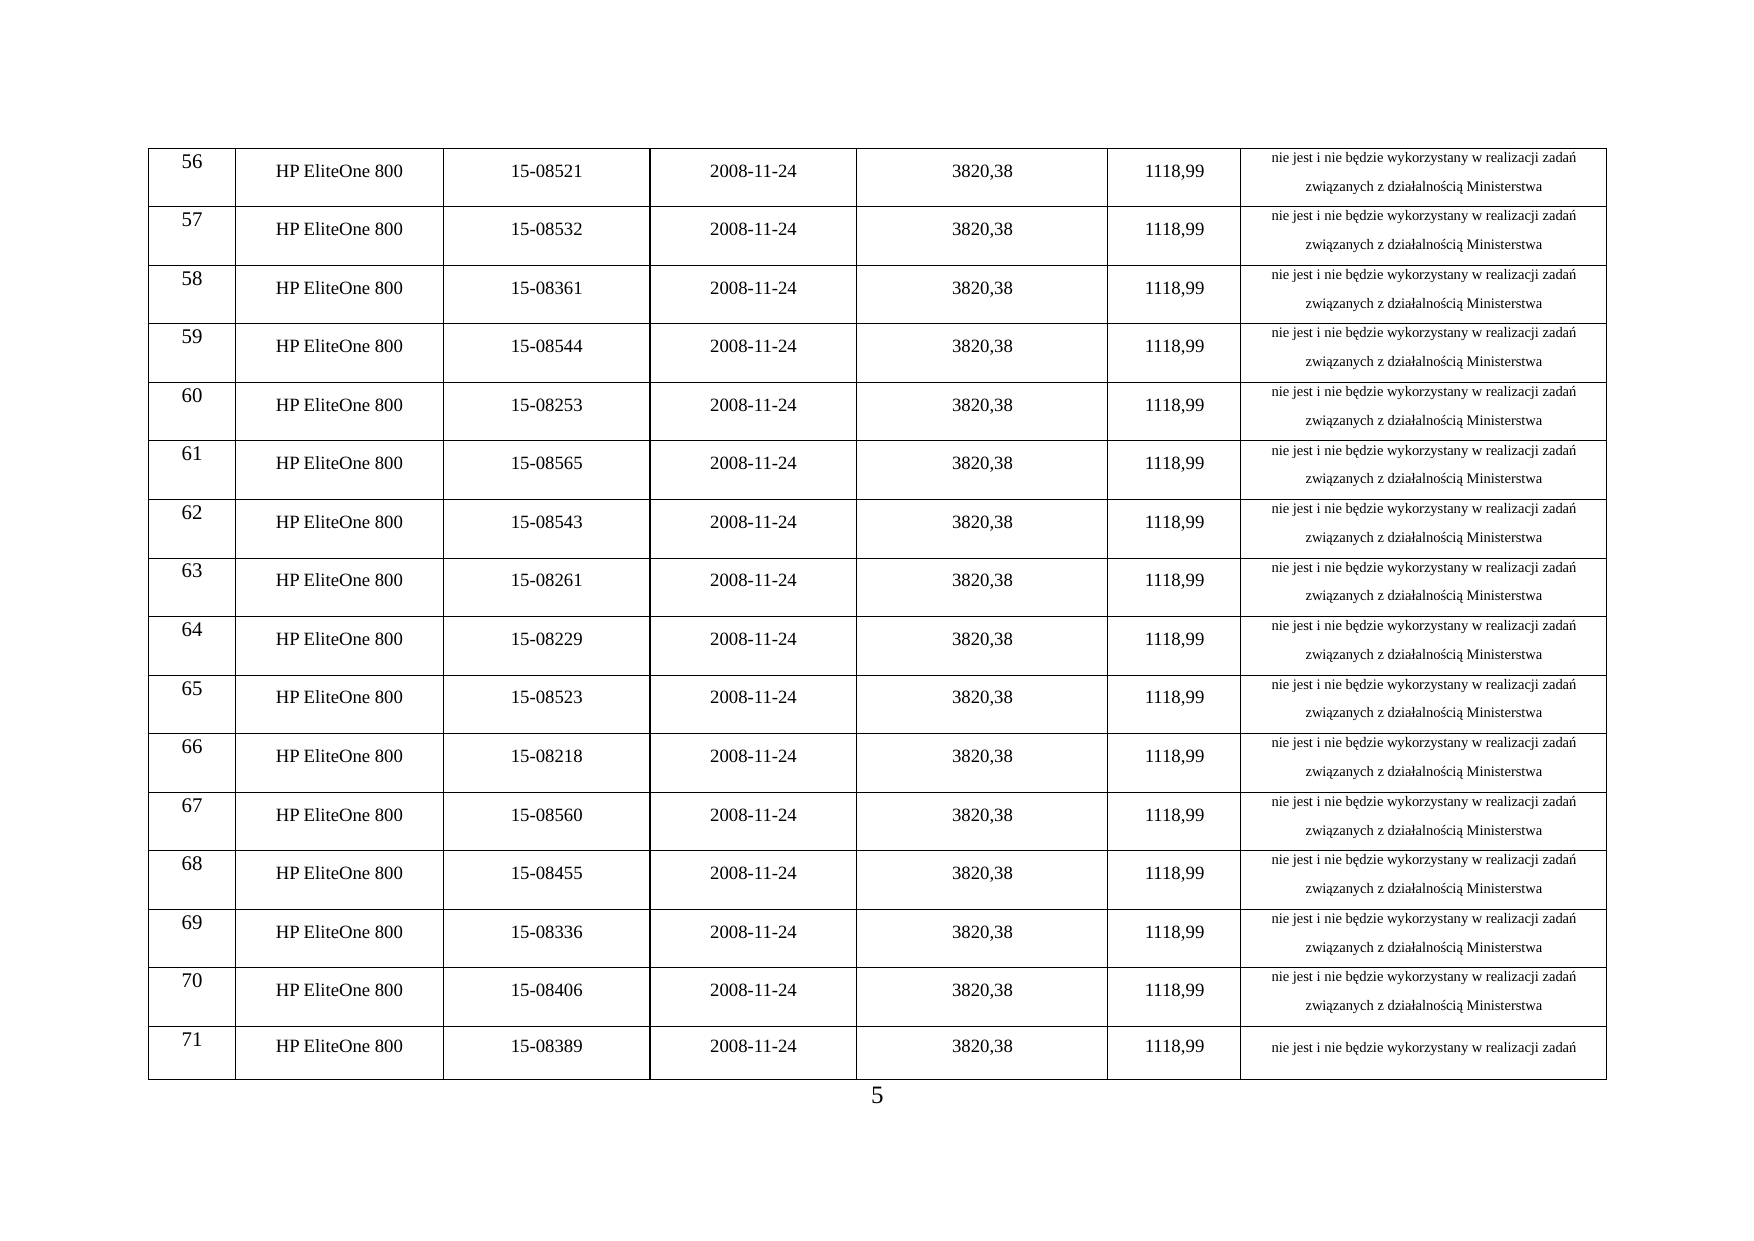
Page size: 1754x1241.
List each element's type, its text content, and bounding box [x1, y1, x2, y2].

table_cell 70 [149, 968, 235, 1026]
table_cell 2008-11-24 [651, 559, 856, 616]
table_cell 15-08523 [444, 676, 649, 733]
table_cell 62 [149, 500, 235, 557]
table_cell 1118,99 [1108, 734, 1240, 792]
table_cell 1118,99 [1108, 617, 1240, 674]
table_cell 1118,99 [1108, 500, 1240, 557]
table_cell 3820,38 [857, 851, 1107, 909]
table_cell HP EliteOne 800 [236, 383, 443, 440]
table_cell 1118,99 [1108, 324, 1240, 382]
table_cell 1118,99 [1108, 1027, 1240, 1079]
table_cell 66 [149, 734, 235, 792]
table_cell 2008-11-24 [651, 851, 856, 909]
table_cell 15-08565 [444, 441, 649, 499]
table_cell nie jest i nie będzie wykorzystany w realizacji zadań związanych z działalnością Ministerstwa [1241, 851, 1606, 909]
table_cell 3820,38 [857, 149, 1107, 206]
table_cell nie jest i nie będzie wykorzystany w realizacji zadań związanych z działalnością Ministerstwa [1241, 559, 1606, 616]
table_cell 56 [149, 149, 235, 206]
table_cell 15-08455 [444, 851, 649, 909]
table_cell 3820,38 [857, 500, 1107, 557]
table_cell 2008-11-24 [651, 266, 856, 323]
table_cell nie jest i nie będzie wykorzystany w realizacji zadań związanych z działalnością Ministerstwa [1241, 324, 1606, 382]
table_cell HP EliteOne 800 [236, 676, 443, 733]
table_cell 15-08532 [444, 207, 649, 265]
table_cell 71 [149, 1027, 235, 1079]
table_cell 2008-11-24 [651, 149, 856, 206]
table_cell 2008-11-24 [651, 968, 856, 1026]
table_cell 15-08229 [444, 617, 649, 674]
table_cell 3820,38 [857, 1027, 1107, 1079]
table_cell 3820,38 [857, 676, 1107, 733]
table_cell 58 [149, 266, 235, 323]
table_cell HP EliteOne 800 [236, 1027, 443, 1079]
table_cell 2008-11-24 [651, 734, 856, 792]
table_cell 2008-11-24 [651, 617, 856, 674]
table_cell 15-08261 [444, 559, 649, 616]
table_cell 15-08544 [444, 324, 649, 382]
table_cell 2008-11-24 [651, 207, 856, 265]
table_cell nie jest i nie będzie wykorzystany w realizacji zadań związanych z działalnością Ministerstwa [1241, 383, 1606, 440]
table_cell 59 [149, 324, 235, 382]
table_cell 1118,99 [1108, 149, 1240, 206]
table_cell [1241, 968, 1606, 1026]
table_cell 3820,38 [857, 559, 1107, 616]
table_cell 61 [149, 441, 235, 499]
table_cell nie jest i nie będzie wykorzystany w realizacji zadań związanych z działalnością Ministerstwa [1241, 617, 1606, 674]
table_cell HP EliteOne 800 [236, 793, 443, 850]
table_cell 1118,99 [1108, 910, 1240, 967]
table_cell 15-08521 [444, 149, 649, 206]
table_cell 3820,38 [857, 441, 1107, 499]
table_cell 1118,99 [1108, 266, 1240, 323]
table_cell nie jest i nie będzie wykorzystany w realizacji zadań związanych z działalnością Ministerstwa [1241, 441, 1606, 499]
table_cell 3820,38 [857, 617, 1107, 674]
table_cell 1118,99 [1108, 851, 1240, 909]
table_cell 15-08543 [444, 500, 649, 557]
table_cell 15-08361 [444, 266, 649, 323]
table_cell 15-08253 [444, 383, 649, 440]
table_cell 1118,99 [1108, 559, 1240, 616]
table_cell 1118,99 [1108, 676, 1240, 733]
table_cell 15-08389 [444, 1027, 649, 1079]
table_cell nie jest i nie będzie wykorzystany w realizacji zadań związanych z działalnością Ministerstwa [1241, 500, 1606, 557]
table_cell HP EliteOne 800 [236, 266, 443, 323]
table_cell 1118,99 [1108, 207, 1240, 265]
table_cell HP EliteOne 800 [236, 617, 443, 674]
table_cell HP EliteOne 800 [236, 559, 443, 616]
table_cell 15-08218 [444, 734, 649, 792]
table_cell 3820,38 [857, 793, 1107, 850]
table_cell HP EliteOne 800 [236, 851, 443, 909]
table_cell 3820,38 [857, 968, 1107, 1026]
table_cell HP EliteOne 800 [236, 207, 443, 265]
table_cell HP EliteOne 800 [236, 910, 443, 967]
table_cell 2008-11-24 [651, 383, 856, 440]
table_cell 1118,99 [1108, 441, 1240, 499]
table_cell 15-08336 [444, 910, 649, 967]
table_cell 69 [149, 910, 235, 967]
table_cell nie jest i nie będzie wykorzystany w realizacji zadań związanych z działalnością Ministerstwa [1241, 676, 1606, 733]
table_cell 68 [149, 851, 235, 909]
table_cell nie jest i nie będzie wykorzystany w realizacji zadań związanych z działalnością Ministerstwa [1241, 910, 1606, 967]
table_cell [1241, 149, 1606, 206]
table_cell HP EliteOne 800 [236, 441, 443, 499]
table_cell HP EliteOne 800 [236, 149, 443, 206]
table_cell 67 [149, 793, 235, 850]
table_cell 3820,38 [857, 266, 1107, 323]
table_cell HP EliteOne 800 [236, 734, 443, 792]
table_cell 15-08560 [444, 793, 649, 850]
table_cell 15-08406 [444, 968, 649, 1026]
table_cell 1118,99 [1108, 793, 1240, 850]
table_cell 1118,99 [1108, 968, 1240, 1026]
table_cell 60 [149, 383, 235, 440]
table_cell 3820,38 [857, 734, 1107, 792]
table_cell HP EliteOne 800 [236, 324, 443, 382]
table_cell 2008-11-24 [651, 441, 856, 499]
table_cell 64 [149, 617, 235, 674]
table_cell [1241, 207, 1606, 265]
table_cell 3820,38 [857, 910, 1107, 967]
table_cell 63 [149, 559, 235, 616]
table_cell 2008-11-24 [651, 324, 856, 382]
table_cell nie jest i nie będzie wykorzystany w realizacji zadań związanych z działalnością Ministerstwa [1241, 266, 1606, 323]
table_cell 2008-11-24 [651, 676, 856, 733]
table_cell 57 [149, 207, 235, 265]
table_cell 1118,99 [1108, 383, 1240, 440]
table_cell HP EliteOne 800 [236, 500, 443, 557]
table_cell 2008-11-24 [651, 1027, 856, 1079]
table_cell 2008-11-24 [651, 793, 856, 850]
table_cell 3820,38 [857, 383, 1107, 440]
table_cell 2008-11-24 [651, 910, 856, 967]
table_cell 2008-11-24 [651, 500, 856, 557]
table_cell HP EliteOne 800 [236, 968, 443, 1026]
table_cell 3820,38 [857, 324, 1107, 382]
table_cell 3820,38 [857, 207, 1107, 265]
table_cell nie jest i nie będzie wykorzystany w realizacji zadań związanych z działalnością Ministerstwa [1241, 793, 1606, 850]
table_cell 65 [149, 676, 235, 733]
table_cell nie jest i nie będzie wykorzystany w realizacji zadań związanych z działalnością Ministerstwa [1241, 734, 1606, 792]
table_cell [1241, 1027, 1606, 1079]
